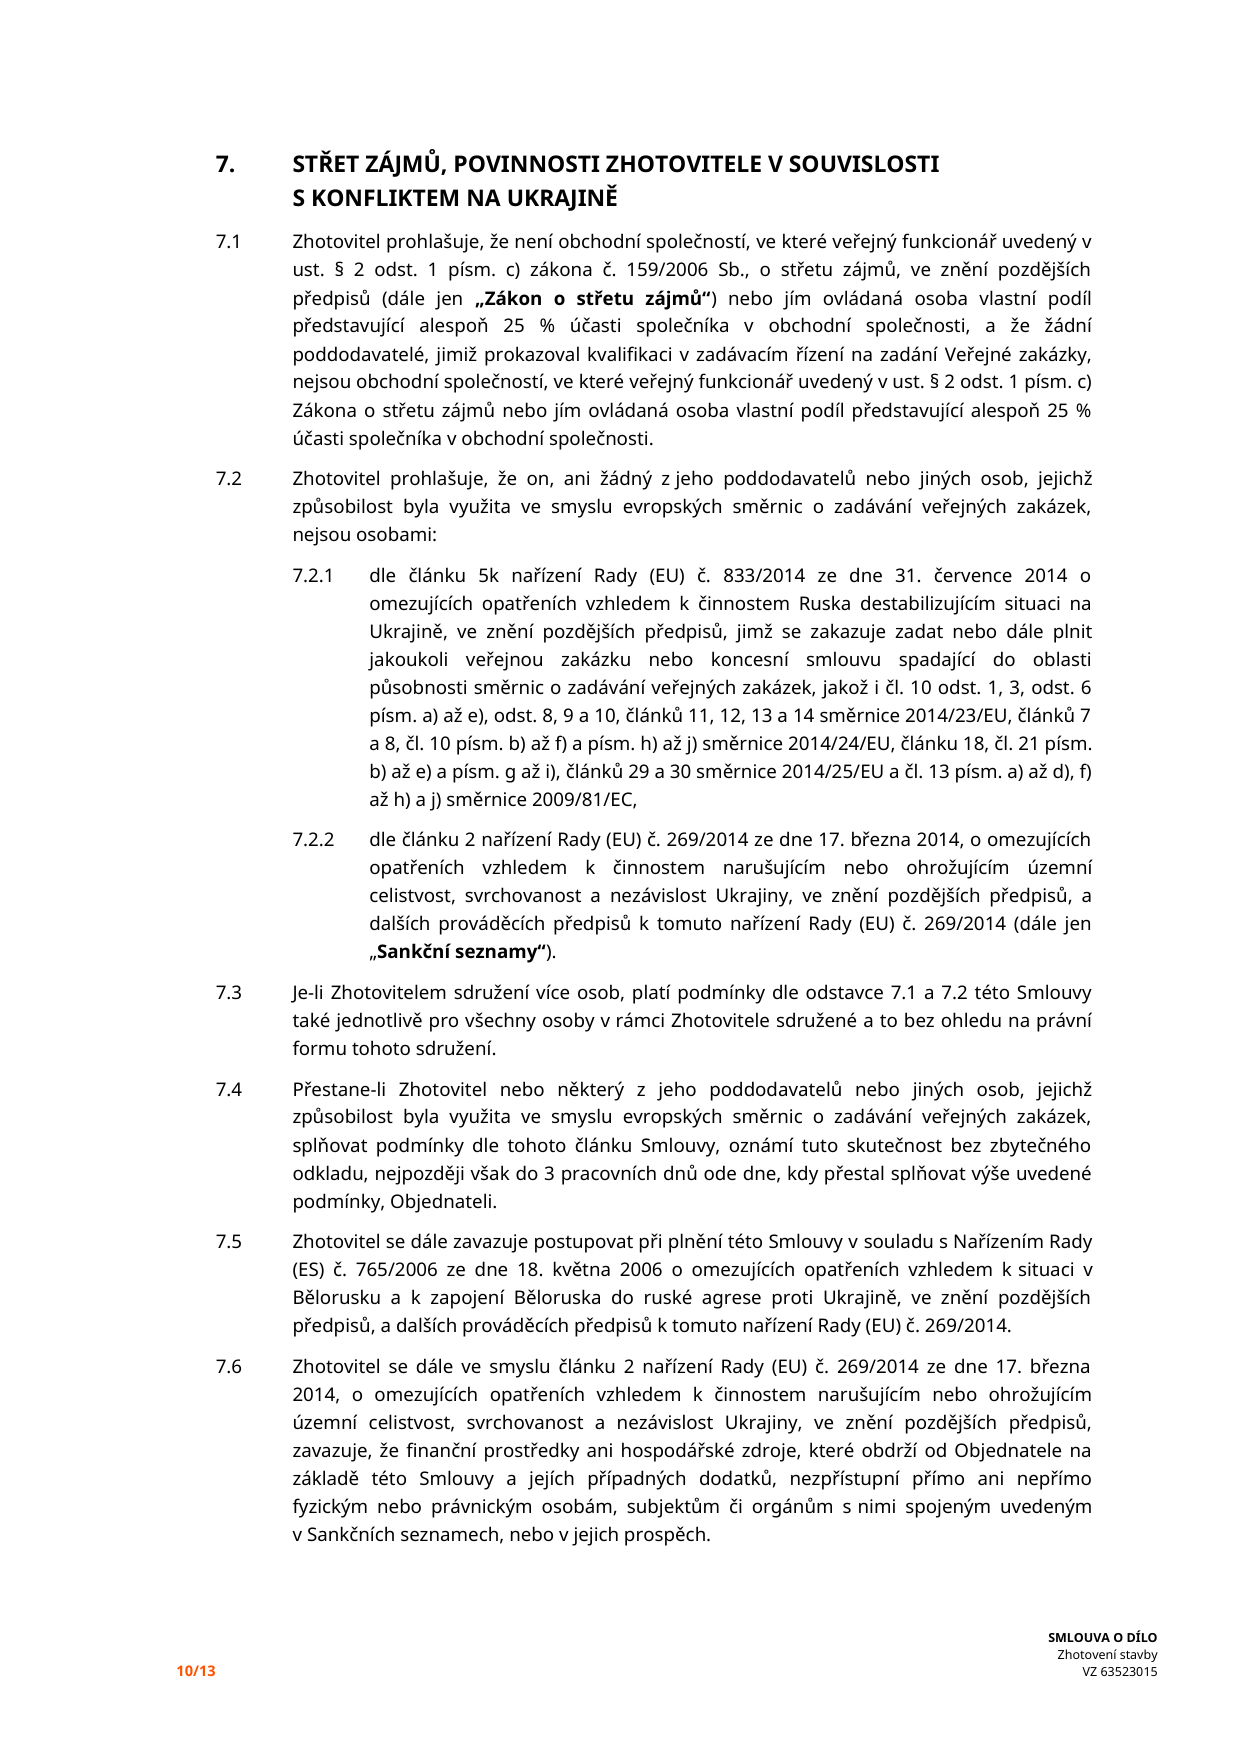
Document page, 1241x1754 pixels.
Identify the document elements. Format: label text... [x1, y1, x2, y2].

text Zhotovitel se dále zavazuje postupovat při plnění této Smlouvy v souladu s Nařízením Rady (ES) č. 765/2006 ze dne 18. května 2006 o omezujících opatřeních vzhledem k situaci v Bělorusku a k zapojení Běloruska do ruské agrese proti Ukrajině, ve znění pozdějších předpisů, a dalších prováděcích předpisů k tomuto nařízení Rady (EU) č. 269/2014. [216, 1228, 1093, 1338]
text Přestane-li Zhotovitel nebo některý z jeho poddodavatelů nebo jiných osob, jejichž způsobilost byla využita ve smyslu evropských směrnic o zadávání veřejných zakázek, splňovat podmínky dle tohoto článku Smlouvy, oznámí tuto skutečnost bez zbytečného odkladu, nejpozději však do 3 pracovních dnů ode dne, kdy přestal splňovat výše uvedené podmínky, Objednateli. [216, 1076, 1093, 1213]
text Zhotovitel se dále ve smyslu článku 2 nařízení Rady (EU) č. 269/2014 ze dne 17. března 2014, o omezujících opatřeních vzhledem k činnostem narušujícím nebo ohrožujícím územní celistvost, svrchovanost a nezávislost Ukrajiny, ve znění pozdějších předpisů, zavazuje, že finanční prostředky ani hospodářské zdroje, které obdrží od Objednatele na základě této Smlouvy a jejích případných dodatků, nezpřístupní přímo ani nepřímo fyzickým nebo právnickým osobám, subjektům či orgánům s nimi spojeným uvedeným v Sankčních seznamech, nebo v jejich prospěch. [216, 1353, 1093, 1547]
text Zhotovitel prohlašuje, že není obchodní společností, ve které veřejný funkcionář uvedený v ust. § 2 odst. 1 písm. c) zákona č. 159/2006 Sb., o střetu zájmů, ve znění pozdějších předpisů (dále jen „Zákon o střetu zájmů“) nebo jím ovládaná osoba vlastní podíl představující alespoň 25 % účasti společníka v obchodní společnosti, a že žádní poddodavatelé, jimiž prokazoval kvalifikaci v zadávacím řízení na zadání Veřejné zakázky, nejsou obchodní společností, ve které veřejný funkcionář uvedený v ust. § 2 odst. 1 písm. c) Zákona o střetu zájmů nebo jím ovládaná osoba vlastní podíl představující alespoň 25 % účasti společníka v obchodní společnosti. [216, 229, 1093, 450]
text dle článku 2 nařízení Rady (EU) č. 269/2014 ze dne 17. března 2014, o omezujících opatřeních vzhledem k činnostem narušujícím nebo ohrožujícím územní celistvost, svrchovanost a nezávislost Ukrajiny, ve znění pozdějších předpisů, a dalších prováděcích předpisů k tomuto nařízení Rady (EU) č. 269/2014 (dále jen „Sankční seznamy“). [292, 827, 1093, 964]
text Střet zájmů, povinnosti Zhotovitele v souvislosti s konfliktem na Ukrajině [216, 147, 1093, 213]
text Je-li Zhotovitelem sdružení více osob, platí podmínky dle odstavce 7.1 a 7.2 této Smlouvy také jednotlivě pro všechny osoby v rámci Zhotovitele sdružené a to bez ohledu na právní formu tohoto sdružení. [216, 979, 1093, 1061]
text dle článku 5k nařízení Rady (EU) č. 833/2014 ze dne 31. července 2014 o omezujících opatřeních vzhledem k činnostem Ruska destabilizujícím situaci na Ukrajině, ve znění pozdějších předpisů, jimž se zakazuje zadat nebo dále plnit jakoukoli veřejnou zakázku nebo koncesní smlouvu spadající do oblasti působnosti směrnic o zadávání veřejných zakázek, jakož i čl. 10 odst. 1, 3, odst. 6 písm. a) až e), odst. 8, 9 a 10, článků 11, 12, 13 a 14 směrnice 2014/23/EU, článků 7 a 8, čl. 10 písm. b) až f) a písm. h) až j) směrnice 2014/24/EU, článku 18, čl. 21 písm. b) až e) a písm. g až i), článků 29 a 30 směrnice 2014/25/EU a čl. 13 písm. a) až d), f) až h) a j) směrnice 2009/81/EC, [292, 562, 1093, 812]
text Zhotovitel prohlašuje, že on, ani žádný z jeho poddodavatelů nebo jiných osob, jejichž způsobilost byla využita ve smyslu evropských směrnic o zadávání veřejných zakázek, nejsou osobami: [216, 465, 1093, 547]
